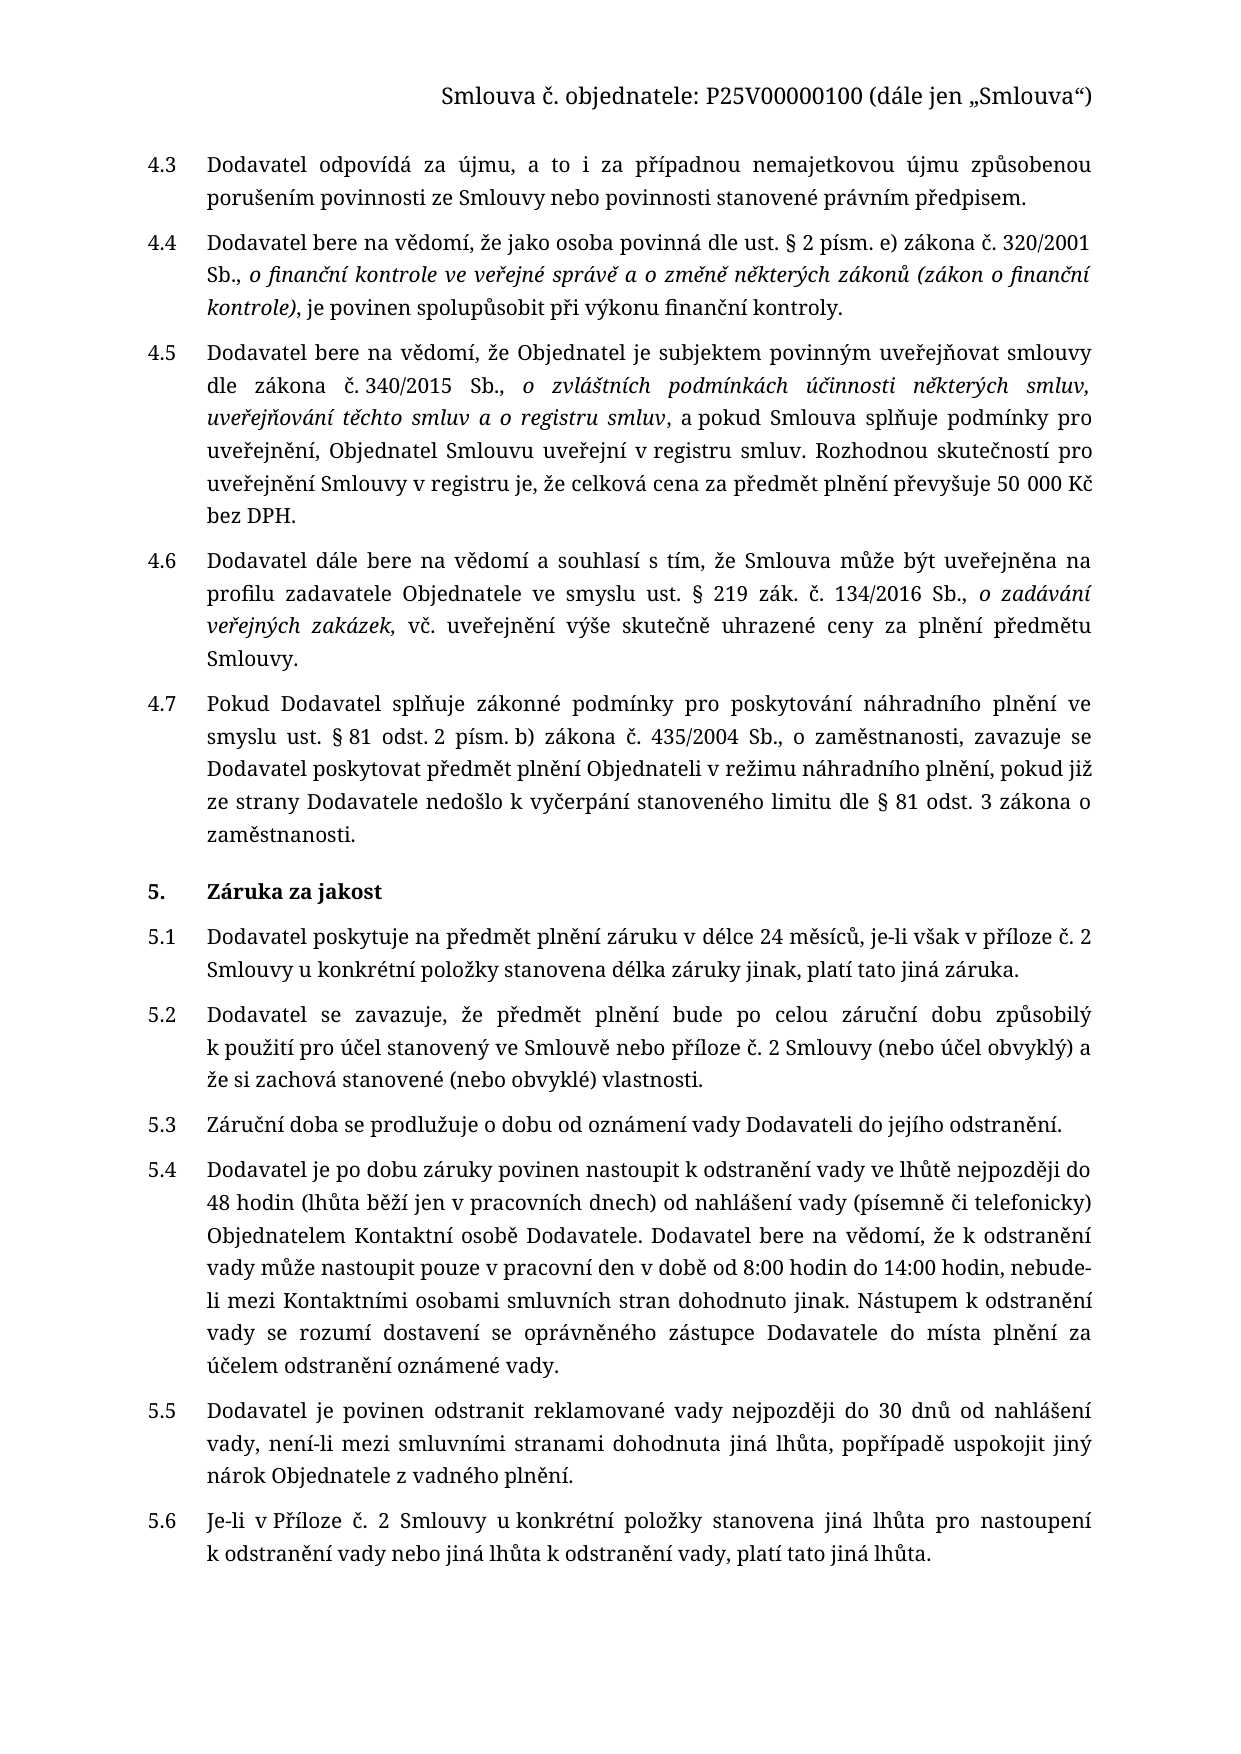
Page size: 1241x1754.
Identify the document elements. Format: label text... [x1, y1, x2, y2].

list Dodavatel odpovídá za újmu, a to i za případnou nemajetkovou újmu způsobenou porušením povinnosti ze Smlouvy nebo povinnosti stanovené právním předpisem. [148, 150, 1093, 211]
list Dodavatel se zavazuje, že předmět plnění bude po celou záruční dobu způsobilý k použití pro účel stanovený ve Smlouvě nebo příloze č. 2 Smlouvy (nebo účel obvyklý) a že si zachová stanovené (nebo obvyklé) vlastnosti. [148, 1000, 1093, 1094]
list Dodavatel je povinen odstranit reklamované vady nejpozději do 30 dnů od nahlášení vady, není-li mezi smluvními stranami dohodnuta jiná lhůta, popřípadě uspokojit jiný nárok Objednatele z vadného plnění. [148, 1396, 1093, 1490]
list Je-li v Příloze č. 2 Smlouvy u konkrétní položky stanovena jiná lhůta pro nastoupení k odstranění vady nebo jiná lhůta k odstranění vady, platí tato jiná lhůta. [148, 1507, 1093, 1568]
list Dodavatel je po dobu záruky povinen nastoupit k odstranění vady ve lhůtě nejpozději do 48 hodin (lhůta běží jen v pracovních dnech) od nahlášení vady (písemně či telefonicky) Objednatelem Kontaktní osobě Dodavatele. Dodavatel bere na vědomí, že k odstranění vady může nastoupit pouze v pracovní den v době od 8:00 hodin do 14:00 hodin, nebude-li mezi Kontaktními osobami smluvních stran dohodnuto jinak. Nástupem k odstranění vady se rozumí dostavení se oprávněného zástupce Dodavatele do místa plnění za účelem odstranění oznámené vady. [148, 1156, 1093, 1379]
list Pokud Dodavatel splňuje zákonné podmínky pro poskytování náhradního plnění ve smyslu ust. § 81 odst. 2 písm. b) zákona č. 435/2004 Sb., o zaměstnanosti, zavazuje se Dodavatel poskytovat předmět plnění Objednateli v režimu náhradního plnění, pokud již ze strany Dodavatele nedošlo k vyčerpání stanoveného limitu dle § 81 odst. 3 zákona o zaměstnanosti. [148, 689, 1093, 848]
list Záruka za jakost [148, 877, 1093, 906]
list Dodavatel poskytuje na předmět plnění záruku v délce 24 měsíců, je-li však v příloze č. 2 Smlouvy u konkrétní položky stanovena délka záruky jinak, platí tato jiná záruka. [148, 922, 1093, 983]
list Dodavatel bere na vědomí, že Objednatel je subjektem povinným uveřejňovat smlouvy dle zákona č. 340/2015 Sb., o zvláštních podmínkách účinnosti některých smluv, uveřejňování těchto smluv a o registru smluv, a pokud Smlouva splňuje podmínky pro uveřejnění, Objednatel Smlouvu uveřejní v registru smluv. Rozhodnou skutečností pro uveřejnění Smlouvy v registru je, že celková cena za předmět plnění převyšuje 50 000 Kč bez DPH. [148, 338, 1093, 530]
list Záruční doba se prodlužuje o dobu od oznámení vady Dodavateli do jejího odstranění. [148, 1110, 1093, 1139]
list Dodavatel dále bere na vědomí a souhlasí s tím, že Smlouva může být uveřejněna na profilu zadavatele Objednatele ve smyslu ust. § 219 zák. č. 134/2016 Sb., o zadávání veřejných zakázek, vč. uveřejnění výše skutečně uhrazené ceny za plnění předmětu Smlouvy. [148, 546, 1093, 673]
list Dodavatel bere na vědomí, že jako osoba povinná dle ust. § 2 písm. e) zákona č. 320/2001 Sb., o finanční kontrole ve veřejné správě a o změně některých zákonů (zákon o finanční kontrole), je povinen spolupůsobit při výkonu finanční kontroly. [148, 228, 1093, 322]
